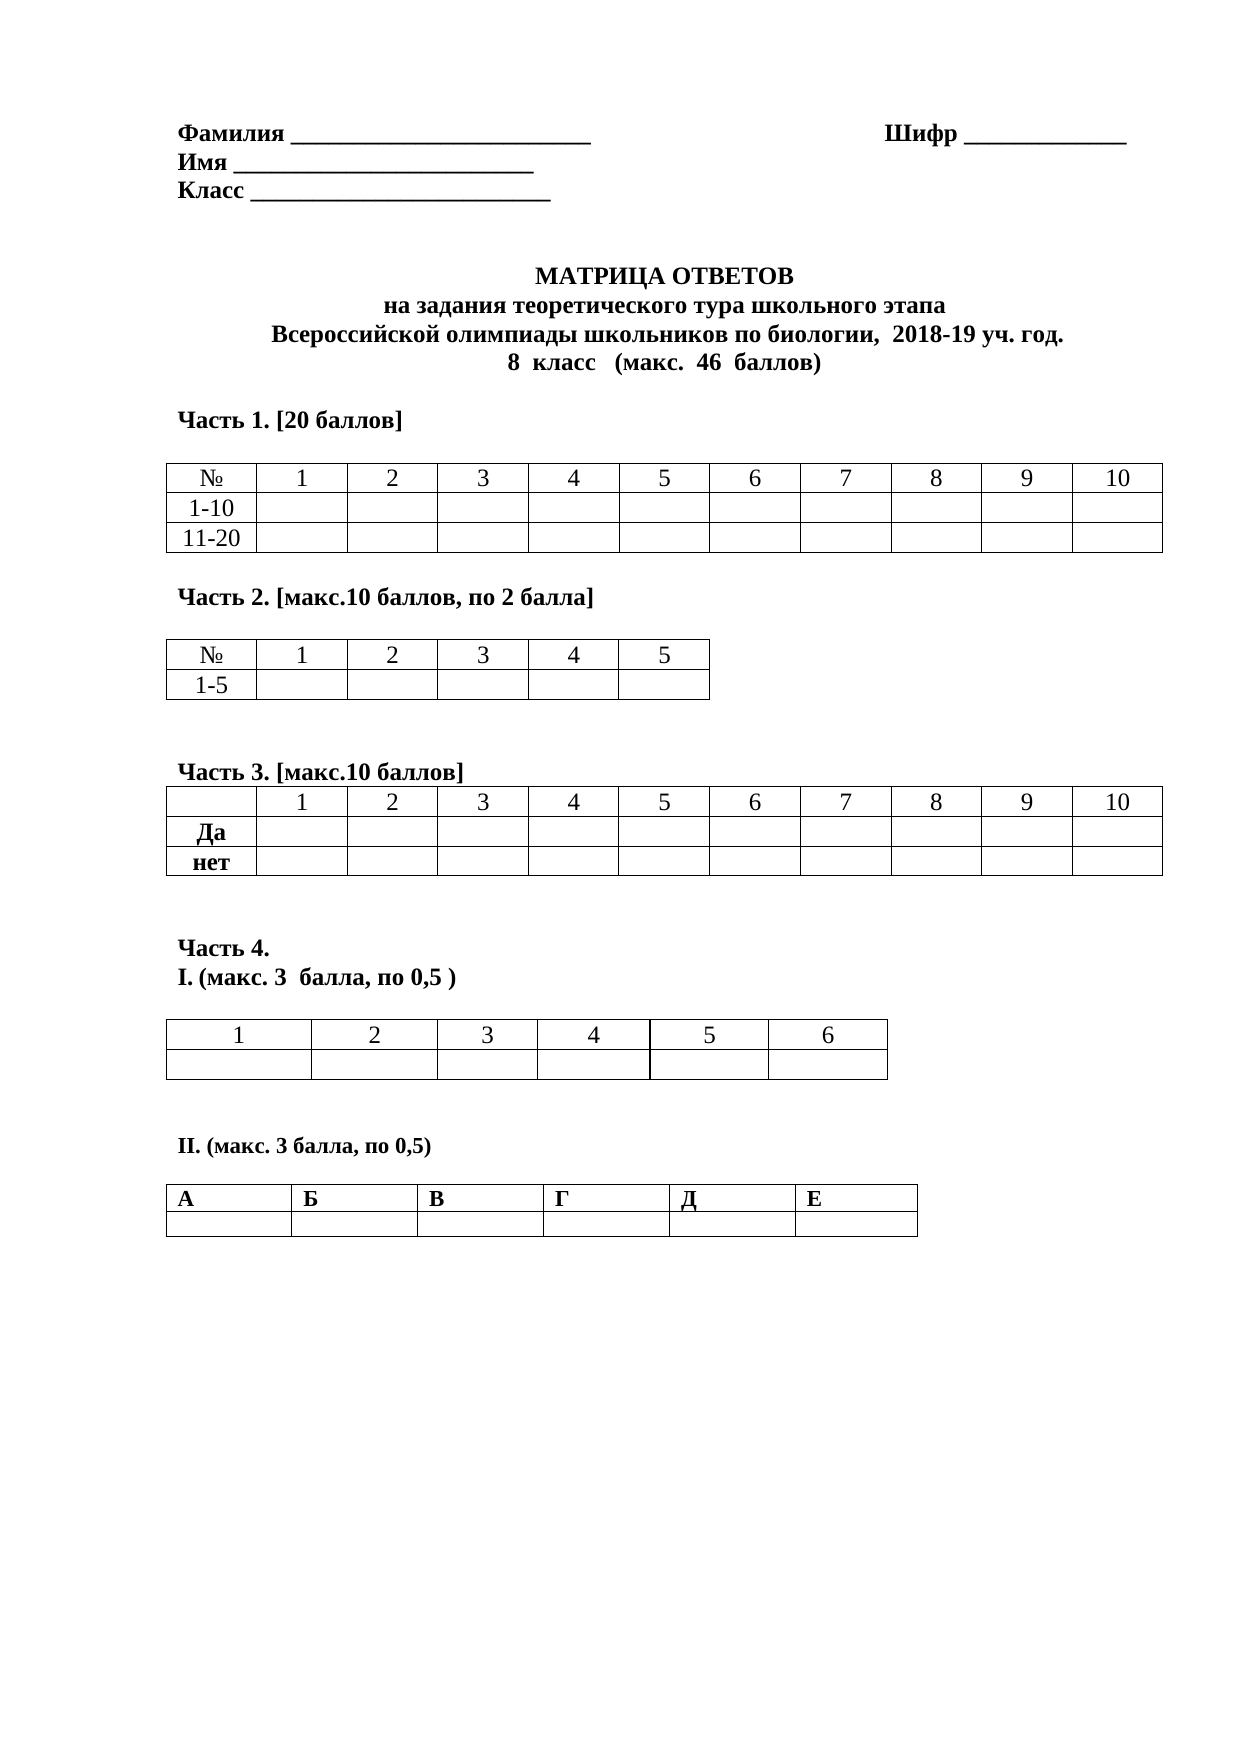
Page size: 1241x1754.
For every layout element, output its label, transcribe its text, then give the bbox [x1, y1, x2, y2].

table_cell [348, 817, 437, 846]
table_header 10 [1073, 464, 1162, 492]
text Фамилия ________________________ Шифр _____________ [177, 118, 1152, 147]
table_cell 11-20 [167, 523, 256, 552]
table_cell [438, 493, 528, 522]
table_cell [710, 817, 800, 846]
table_cell [292, 1212, 417, 1236]
table_cell [1073, 523, 1162, 552]
text II. (макс. 3 балла, по 0,5) [177, 1132, 1152, 1159]
table_header Д [670, 1185, 795, 1211]
table_header В [418, 1185, 543, 1211]
table_header 3 [438, 464, 528, 492]
table_cell [529, 817, 618, 846]
table_header Е [796, 1185, 917, 1211]
text Часть 2. [макс.10 баллов, по 2 балла] [177, 582, 1152, 610]
table_header 4 [529, 787, 618, 816]
table_cell [1073, 847, 1162, 875]
table_header 2 [348, 464, 437, 492]
table_cell [619, 670, 709, 699]
table_cell [529, 493, 619, 522]
table_cell [982, 523, 1072, 552]
text Класс ________________________ [177, 176, 1152, 204]
table_cell [769, 1050, 887, 1078]
text Часть 1. [20 баллов] [177, 405, 1152, 434]
table_cell [710, 493, 800, 522]
table_cell [529, 670, 618, 699]
table_cell [801, 847, 891, 875]
text Всероссийской олимпиады школьников по биологии, 2018-19 уч. год. [177, 319, 1152, 347]
table_cell [438, 670, 528, 699]
text I. (макс. 3 балла, по 0,5 ) [177, 962, 1152, 991]
table_cell [348, 847, 437, 875]
table_header 5 [620, 464, 709, 492]
table_header 3 [438, 787, 528, 816]
table_cell [801, 493, 891, 522]
table_header Б [292, 1185, 417, 1211]
table_cell [620, 493, 709, 522]
table_header 4 [529, 464, 619, 492]
table_header 2 [348, 787, 437, 816]
table_cell [796, 1212, 917, 1236]
table_cell [167, 1212, 291, 1236]
table_cell [619, 847, 709, 875]
table_cell [620, 523, 709, 552]
table_header 5 [651, 1020, 768, 1049]
table_cell [438, 817, 528, 846]
table_cell [544, 1212, 669, 1236]
table_cell [801, 817, 891, 846]
table_header 5 [619, 640, 709, 669]
table_cell [438, 523, 528, 552]
table_header 6 [769, 1020, 887, 1049]
table_cell [892, 847, 981, 875]
table_cell [438, 1050, 537, 1078]
table_cell [348, 670, 437, 699]
table_header 4 [529, 640, 618, 669]
table_header 2 [312, 1020, 437, 1049]
table_header 1 [167, 1020, 311, 1049]
table_header 2 [348, 640, 437, 669]
table_header № [167, 640, 256, 669]
text на задания теоретического тура школьного этапа [177, 290, 1152, 319]
text Часть 3. [макс.10 баллов] [177, 757, 1152, 786]
table_cell [257, 523, 347, 552]
table_header 1 [257, 464, 347, 492]
table_header 3 [438, 1020, 537, 1049]
table_cell [710, 847, 800, 875]
table_header 7 [801, 787, 891, 816]
table_header 10 [1073, 787, 1162, 816]
table_header 5 [619, 787, 709, 816]
table_header [167, 787, 256, 816]
table_header 6 [710, 464, 800, 492]
table_cell [529, 847, 618, 875]
table_header 3 [438, 640, 528, 669]
table_header 8 [892, 464, 981, 492]
table_cell [892, 493, 981, 522]
table_cell [982, 847, 1072, 875]
table_header А [167, 1185, 291, 1211]
table_header 9 [982, 787, 1072, 816]
table_cell [710, 523, 800, 552]
text Имя ________________________ [177, 147, 1152, 176]
table_header 6 [710, 787, 800, 816]
table_cell [1073, 493, 1162, 522]
table_header 9 [982, 464, 1072, 492]
table_header 1 [257, 787, 347, 816]
table_cell [892, 523, 981, 552]
table_cell [619, 817, 709, 846]
table_cell [651, 1050, 768, 1078]
table_cell [348, 523, 437, 552]
table_cell [348, 493, 437, 522]
table_cell [257, 817, 347, 846]
table_cell 1-5 [167, 670, 256, 699]
table_cell [982, 493, 1072, 522]
table_header Г [544, 1185, 669, 1211]
table_header № [167, 464, 256, 492]
table_header 8 [892, 787, 981, 816]
table_cell [529, 523, 619, 552]
table_cell [1073, 817, 1162, 846]
table_header 4 [538, 1020, 649, 1049]
table_cell [982, 817, 1072, 846]
table_cell [438, 847, 528, 875]
table_cell [257, 670, 347, 699]
text МАТРИЦА ОТВЕТОВ [177, 261, 1152, 290]
table_cell [167, 1050, 311, 1078]
table_cell [892, 817, 981, 846]
table_cell [418, 1212, 543, 1236]
table_header 1 [257, 640, 347, 669]
table_cell 1-10 [167, 493, 256, 522]
table_cell [801, 523, 891, 552]
table_cell нет [167, 847, 256, 875]
table_cell [312, 1050, 437, 1078]
table_cell [257, 847, 347, 875]
table_cell [538, 1050, 649, 1078]
table_cell Да [167, 817, 256, 846]
table_cell [670, 1212, 795, 1236]
table_header 7 [801, 464, 891, 492]
text 8 класс (макс. 46 баллов) [177, 347, 1152, 376]
table_cell [257, 493, 347, 522]
text Часть 4. [177, 933, 1152, 962]
